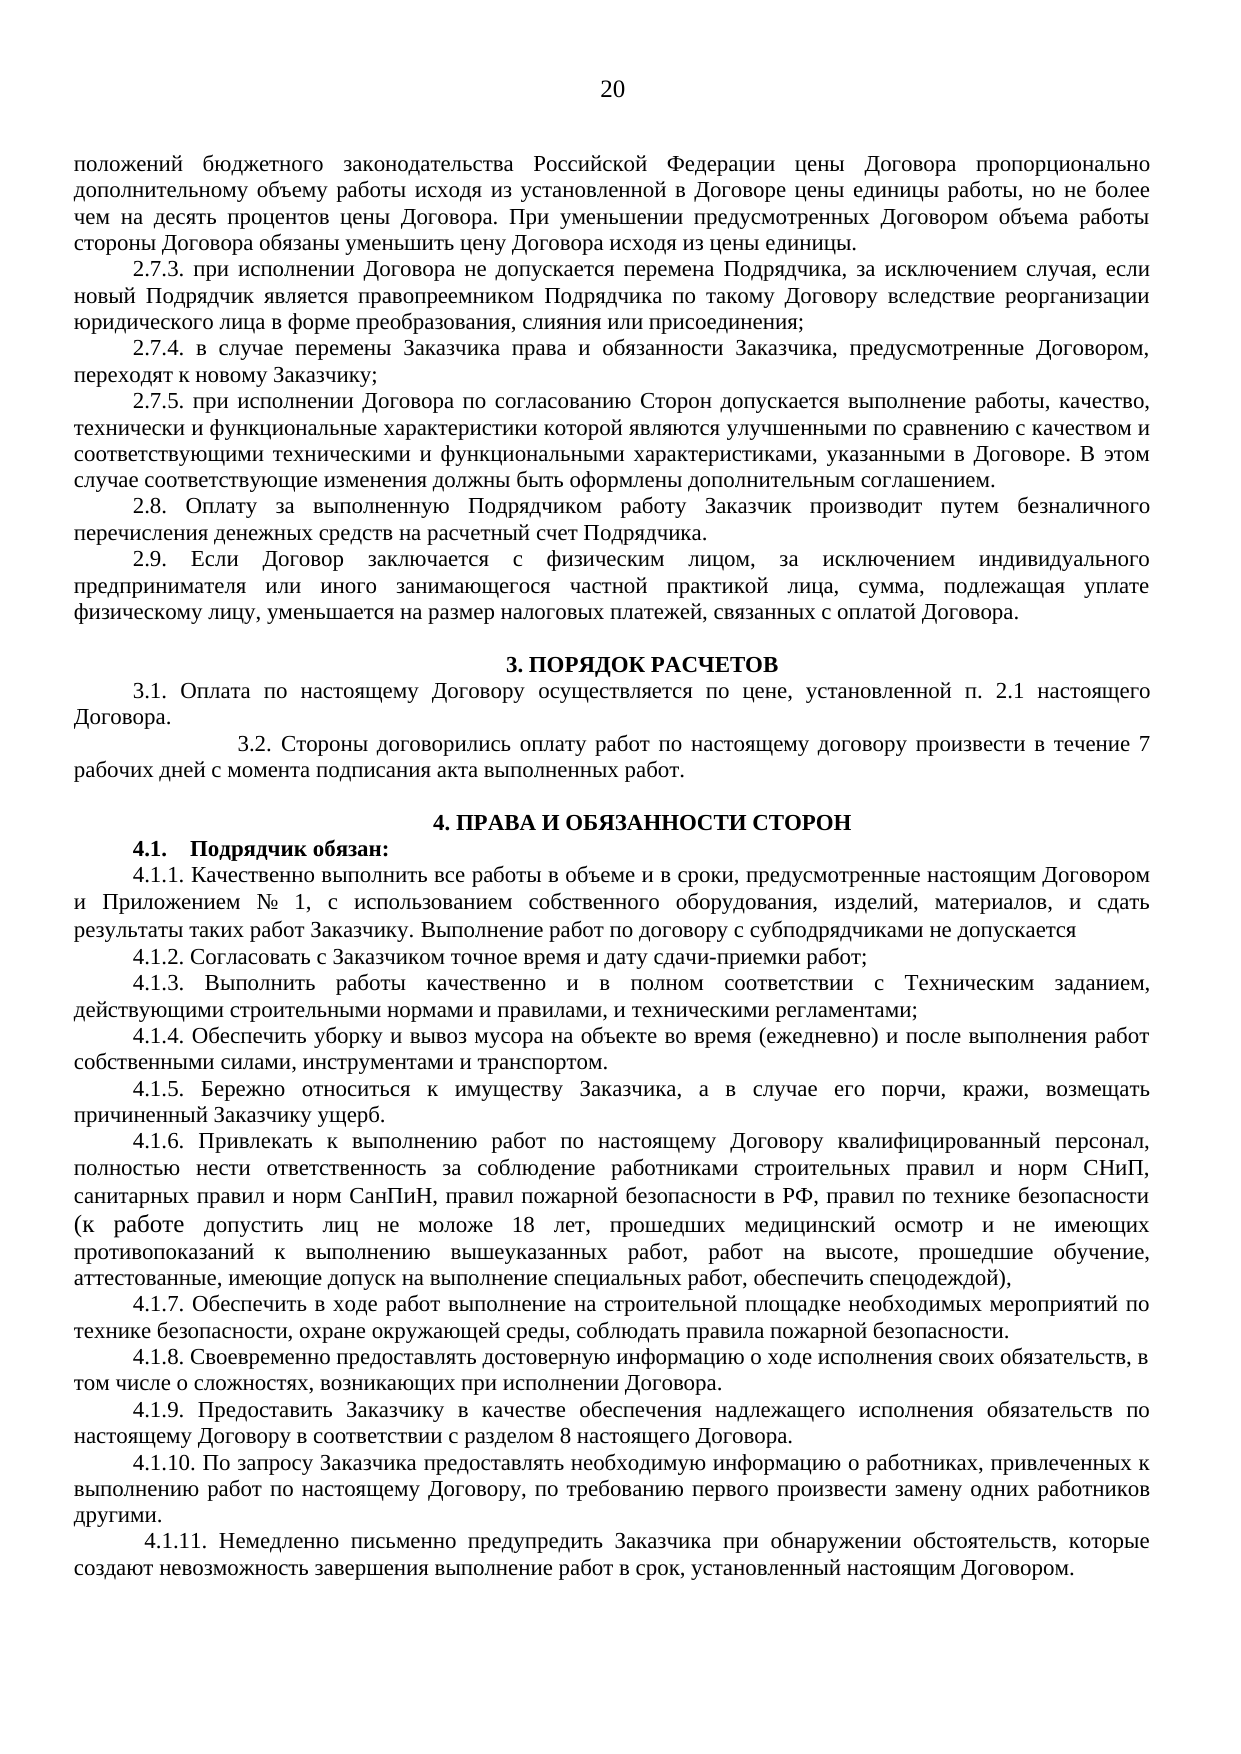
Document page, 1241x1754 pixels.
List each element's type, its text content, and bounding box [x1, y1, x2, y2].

text 4.1.10. По запросу Заказчика предоставлять необходимую информацию о работниках, привлеченных к выполнению работ по настоящему Договору, по требованию первого произвести замену одних работников другими. [74, 1448, 1152, 1528]
text 2.9. Если Договор заключается с физическим лицом, за исключением индивидуального предпринимателя или иного занимающегося частной практикой лица, сумма, подлежащая уплате физическому лицу, уменьшается на размер налоговых платежей, связанных с оплатой Договора. [74, 545, 1152, 624]
text 4.1.9. Предоставить Заказчику в качестве обеспечения надлежащего исполнения обязательств по настоящему Договору в соответствии с разделом 8 настоящего Договора. [74, 1396, 1152, 1448]
text 3. ПОРЯДОК РАСЧЕТОВ [74, 651, 1152, 677]
text 4.1. Подрядчик обязан: [74, 835, 1152, 862]
text 4.1.2. Согласовать с Заказчиком точное время и дату сдачи-приемки работ; [74, 943, 1152, 969]
text 3.1. Оплата по настоящему Договору осуществляется по цене, установленной п. 2.1 настоящего Договора. [74, 677, 1152, 730]
text 4.1.3. Выполнить работы качественно и в полном соответствии с Техническим заданием, действующими строительными нормами и правилами, и техническими регламентами; [74, 969, 1152, 1022]
text 4. ПРАВА И ОБЯЗАННОСТИ СТОРОН [74, 809, 1152, 835]
text 4.1.1. Качественно выполнить все работы в объеме и в сроки, предусмотренные настоящим Договором и Приложением № 1, с использованием собственного оборудования, изделий, материалов, и сдать результаты таких работ Заказчику. Выполнение работ по договору с субподрядчиками не допускается [74, 862, 1152, 943]
text 2.8. Оплату за выполненную Подрядчиком работу Заказчик производит путем безналичного перечисления денежных средств на расчетный счет Подрядчика. [74, 493, 1152, 545]
text 4.1.4. Обеспечить уборку и вывоз мусора на объекте во время (ежедневно) и после выполнения работ собственными силами, инструментами и транспортом. [74, 1022, 1152, 1075]
text 2.7.4. в случае перемены Заказчика права и обязанности Заказчика, предусмотренные Договором, переходят к новому Заказчику; [74, 334, 1152, 387]
text 2.7.5. при исполнении Договора по согласованию Сторон допускается выполнение работы, качество, технически и функциональные характеристики которой являются улучшенными по сравнению с качеством и соответствующими техническими и функциональными характеристиками, указанными в Договоре. В этом случае соответствующие изменения должны быть оформлены дополнительным соглашением. [74, 387, 1152, 493]
text 2.7.3. при исполнении Договора не допускается перемена Подрядчика, за исключением случая, если новый Подрядчик является правопреемником Подрядчика по такому Договору вследствие реорганизации юридического лица в форме преобразования, слияния или присоединения; [74, 255, 1152, 334]
text 4.1.5. Бережно относиться к имуществу Заказчика, а в случае его порчи, кражи, возмещать причиненный Заказчику ущерб. [74, 1075, 1152, 1127]
text 4.1.7. Обеспечить в ходе работ выполнение на строительной площадке необходимых мероприятий по технике безопасности, охране окружающей среды, соблюдать правила пожарной безопасности. [74, 1290, 1152, 1343]
text 3.2. Стороны договорились оплату работ по настоящему договору произвести в течение 7 рабочих дней с момента подписания акта выполненных работ. [74, 730, 1152, 782]
text 4.1.11. Немедленно письменно предупредить Заказчика при обнаружении обстоятельств, которые создают невозможность завершения выполнение работ в срок, установленный настоящим Договором. [74, 1528, 1152, 1580]
text 4.1.6. Привлекать к выполнению работ по настоящему Договору квалифицированный персонал, полностью нести ответственность за соблюдение работниками строительных правил и норм СНиП, санитарных правил и норм СанПиН, правил пожарной безопасности в РФ, правил по технике безопасности (к работе допустить лиц не моложе 18 лет, прошедших медицинский осмотр и не имеющих противопоказаний к выполнению вышеуказанных работ, работ на высоте, прошедшие обучение, аттестованные, имеющие допуск на выполнение специальных работ, обеспечить спецодеждой), [74, 1127, 1152, 1290]
text 4.1.8. Своевременно предоставлять достоверную информацию о ходе исполнения своих обязательств, в том числе о сложностях, возникающих при исполнении Договора. [74, 1343, 1152, 1396]
